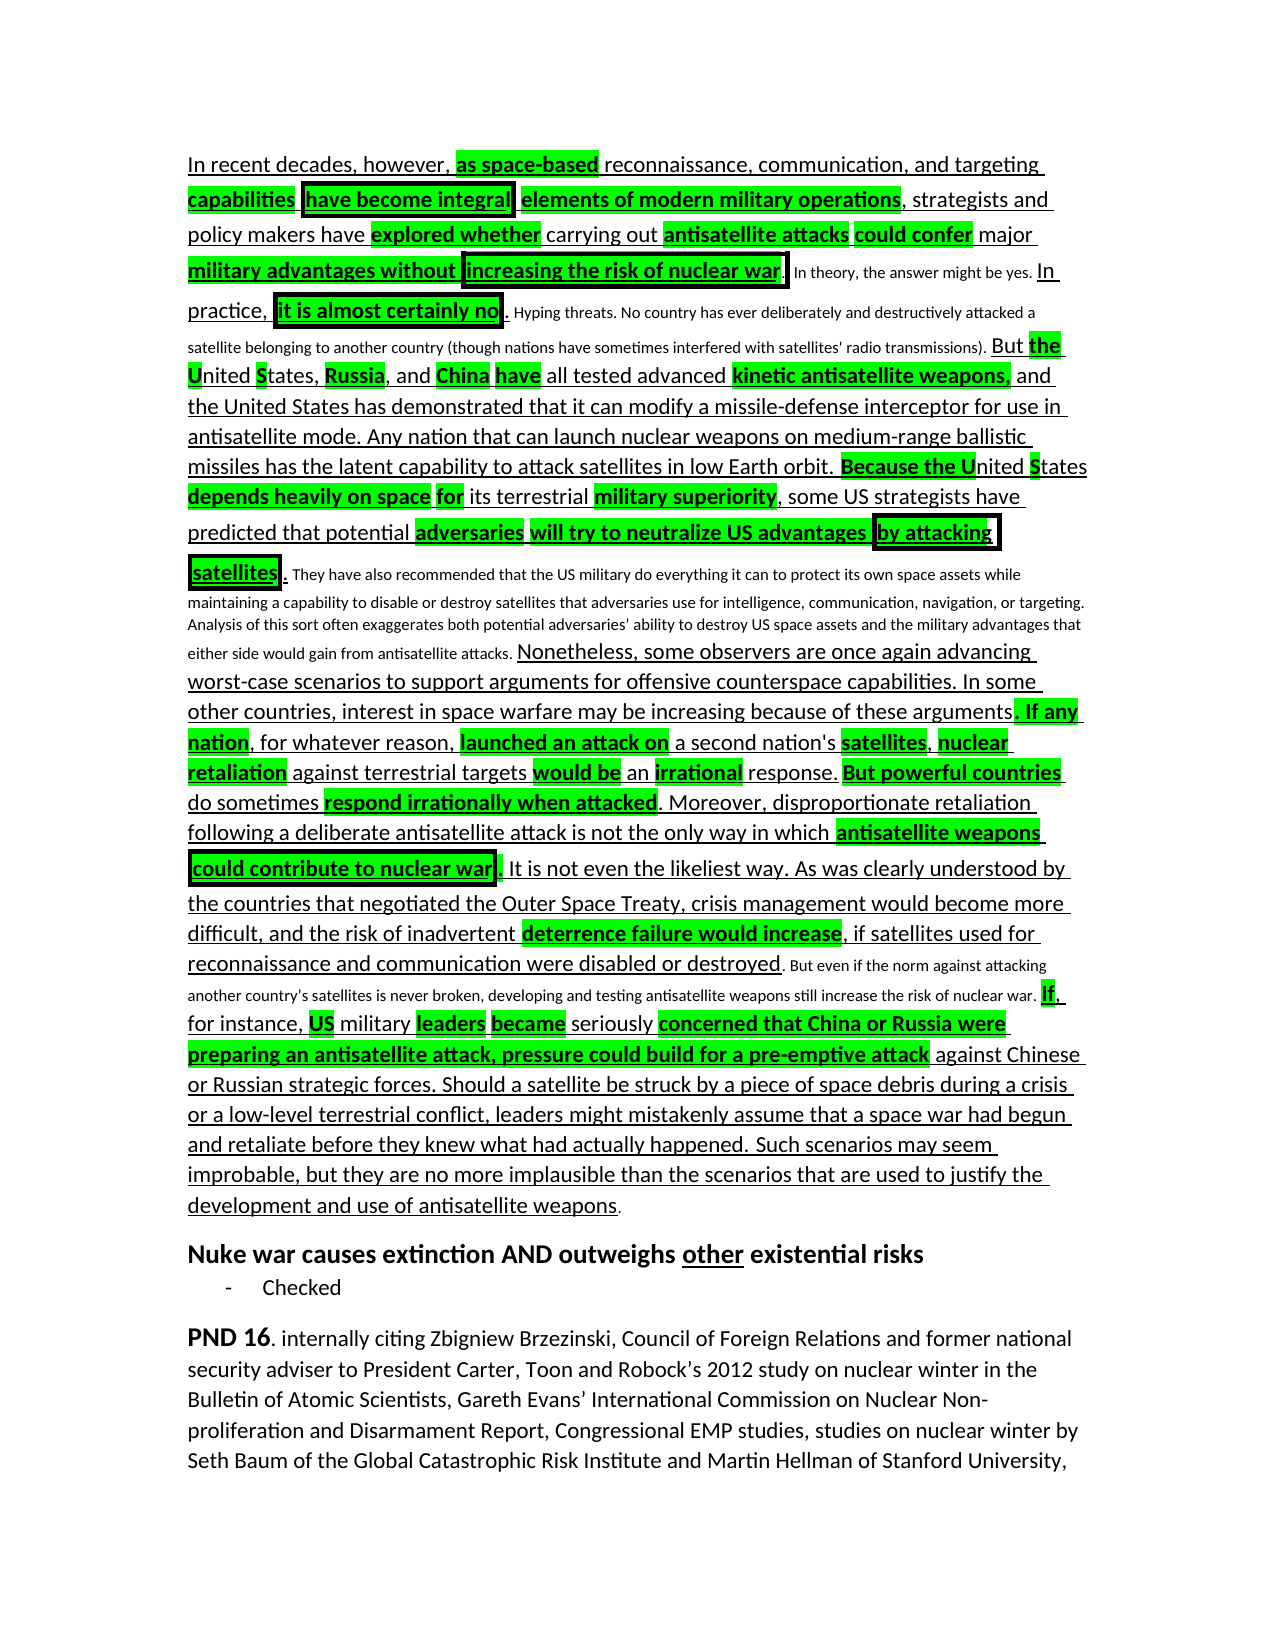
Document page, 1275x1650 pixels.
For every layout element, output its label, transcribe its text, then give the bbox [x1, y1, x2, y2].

text In recent decades, however, as space-based reconnaissance, communication, and targeting capabilities have become integral elements of modern military operations, strategists and policy makers have explored whether carrying out antisatellite attacks could confer major military advantages without increasing the risk of nuclear war. In theory, the answer might be yes. In practice, it is almost certainly no. Hyping threats. No country has ever deliberately and destructively attacked a satellite belonging to another country (though nations have sometimes interfered with satellites' radio transmissions). But the United States, Russia, and China have all tested advanced kinetic antisatellite weapons, and the United States has demonstrated that it can modify a missile-defense interceptor for use in antisatellite mode. Any nation that can launch nuclear weapons on medium-range ballistic missiles has the latent capability to attack satellites in low Earth orbit. Because the United States depends heavily on space for its terrestrial military superiority, some US strategists have predicted that potential adversaries will try to neutralize US advantages by attacking satellites. They have also recommended that the US military do everything it can to protect its own space assets while maintaining a capability to disable or destroy satellites that adversaries use for intelligence, communication, navigation, or targeting. Analysis of this sort often exaggerates both potential adversaries’ ability to destroy US space assets and the military advantages that either side would gain from antisatellite attacks. Nonetheless, some observers are once again advancing worst-case scenarios to support arguments for offensive counterspace capabilities. In some other countries, interest in space warfare may be increasing because of these arguments. If any nation, for whatever reason, launched an attack on a second nation's satellites, nuclear retaliation against terrestrial targets would be an irrational response. But powerful countries do sometimes respond irrationally when attacked. Moreover, disproportionate retaliation following a deliberate antisatellite attack is not the only way in which antisatellite weapons could contribute to nuclear war. It is not even the likeliest way. As was clearly understood by the countries that negotiated the Outer Space Treaty, crisis management would become more difficult, and the risk of inadvertent deterrence failure would increase, if satellites used for reconnaissance and communication were disabled or destroyed. But even if the norm against attacking another country’s satellites is never broken, developing and testing antisatellite weapons still increase the risk of nuclear war. If, for instance, US military leaders became seriously concerned that China or Russia were preparing an antisatellite attack, pressure could build for a pre-emptive attack against Chinese or Russian strategic forces. Should a satellite be struck by a piece of space debris during a crisis or a low-level terrestrial conflict, leaders might mistakenly assume that a space war had begun and retaliate before they knew what had actually happened. Such scenarios may seem improbable, but they are no more implausible than the scenarios that are used to justify the development and use of antisatellite weapons. [187, 477, 1087, 1219]
list Checked [225, 1273, 1087, 1301]
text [187, 1320, 1087, 1474]
subtitle Nuke war causes extinction AND outweighs other existential risks [187, 1238, 1087, 1271]
text In recent decades, however, as space-based reconnaissance, communication, and targeting capabilities have become integral elements of modern military operations, strategists and policy makers have explored whether carrying out antisatellite attacks could confer major military advantages without increasing the risk of nuclear war. In theory, the answer might be yes. In practice, it is almost certainly no. Hyping threats. No country has ever deliberately and destructively attacked a satellite belonging to another country (though nations have sometimes interfered with satellites' radio transmissions). But the United States, Russia, and China have all tested advanced kinetic antisatellite weapons, and the United States has demonstrated that it can modify a missile-defense interceptor for use in antisatellite mode. Any nation that can launch nuclear weapons on medium-range ballistic missiles has the latent capability to attack satellites in low Earth orbit. Because the United States depends heavily on space for its terrestrial military superiority, some US strategists have predicted that potential adversaries will try to neutralize US advantages by attacking satellites. They have also recommended that the US military do everything it can to protect its own space assets while maintaining a capability to disable or destroy satellites that adversaries use for intelligence, communication, navigation, or targeting. Analysis of this sort often exaggerates both potential adversaries’ ability to destroy US space assets and the military advantages that either side would gain from antisatellite attacks. Nonetheless, some observers are once again advancing worst-case scenarios to support arguments for offensive counterspace capabilities. In some other countries, interest in space warfare may be increasing because of these arguments. If any nation, for whatever reason, launched an attack on a second nation's satellites, nuclear retaliation against terrestrial targets would be an irrational response. But powerful countries do sometimes respond irrationally when attacked. Moreover, disproportionate retaliation following a deliberate antisatellite attack is not the only way in which antisatellite weapons could contribute to nuclear war. It is not even the likeliest way. As was clearly understood by the countries that negotiated the Outer Space Treaty, crisis management would become more difficult, and the risk of inadvertent deterrence failure would increase, if satellites used for reconnaissance and communication were disabled or destroyed. But even if the norm against attacking another country’s satellites is never broken, developing and testing antisatellite weapons still increase the risk of nuclear war. If, for instance, US military leaders became seriously concerned that China or Russia were preparing an antisatellite attack, pressure could build for a pre-emptive attack against Chinese or Russian strategic forces. Should a satellite be struck by a piece of space debris during a crisis or a low-level terrestrial conflict, leaders might mistakenly assume that a space war had begun and retaliate before they knew what had actually happened. Such scenarios may seem improbable, but they are no more implausible than the scenarios that are used to justify the development and use of antisatellite weapons. [187, 150, 1087, 476]
